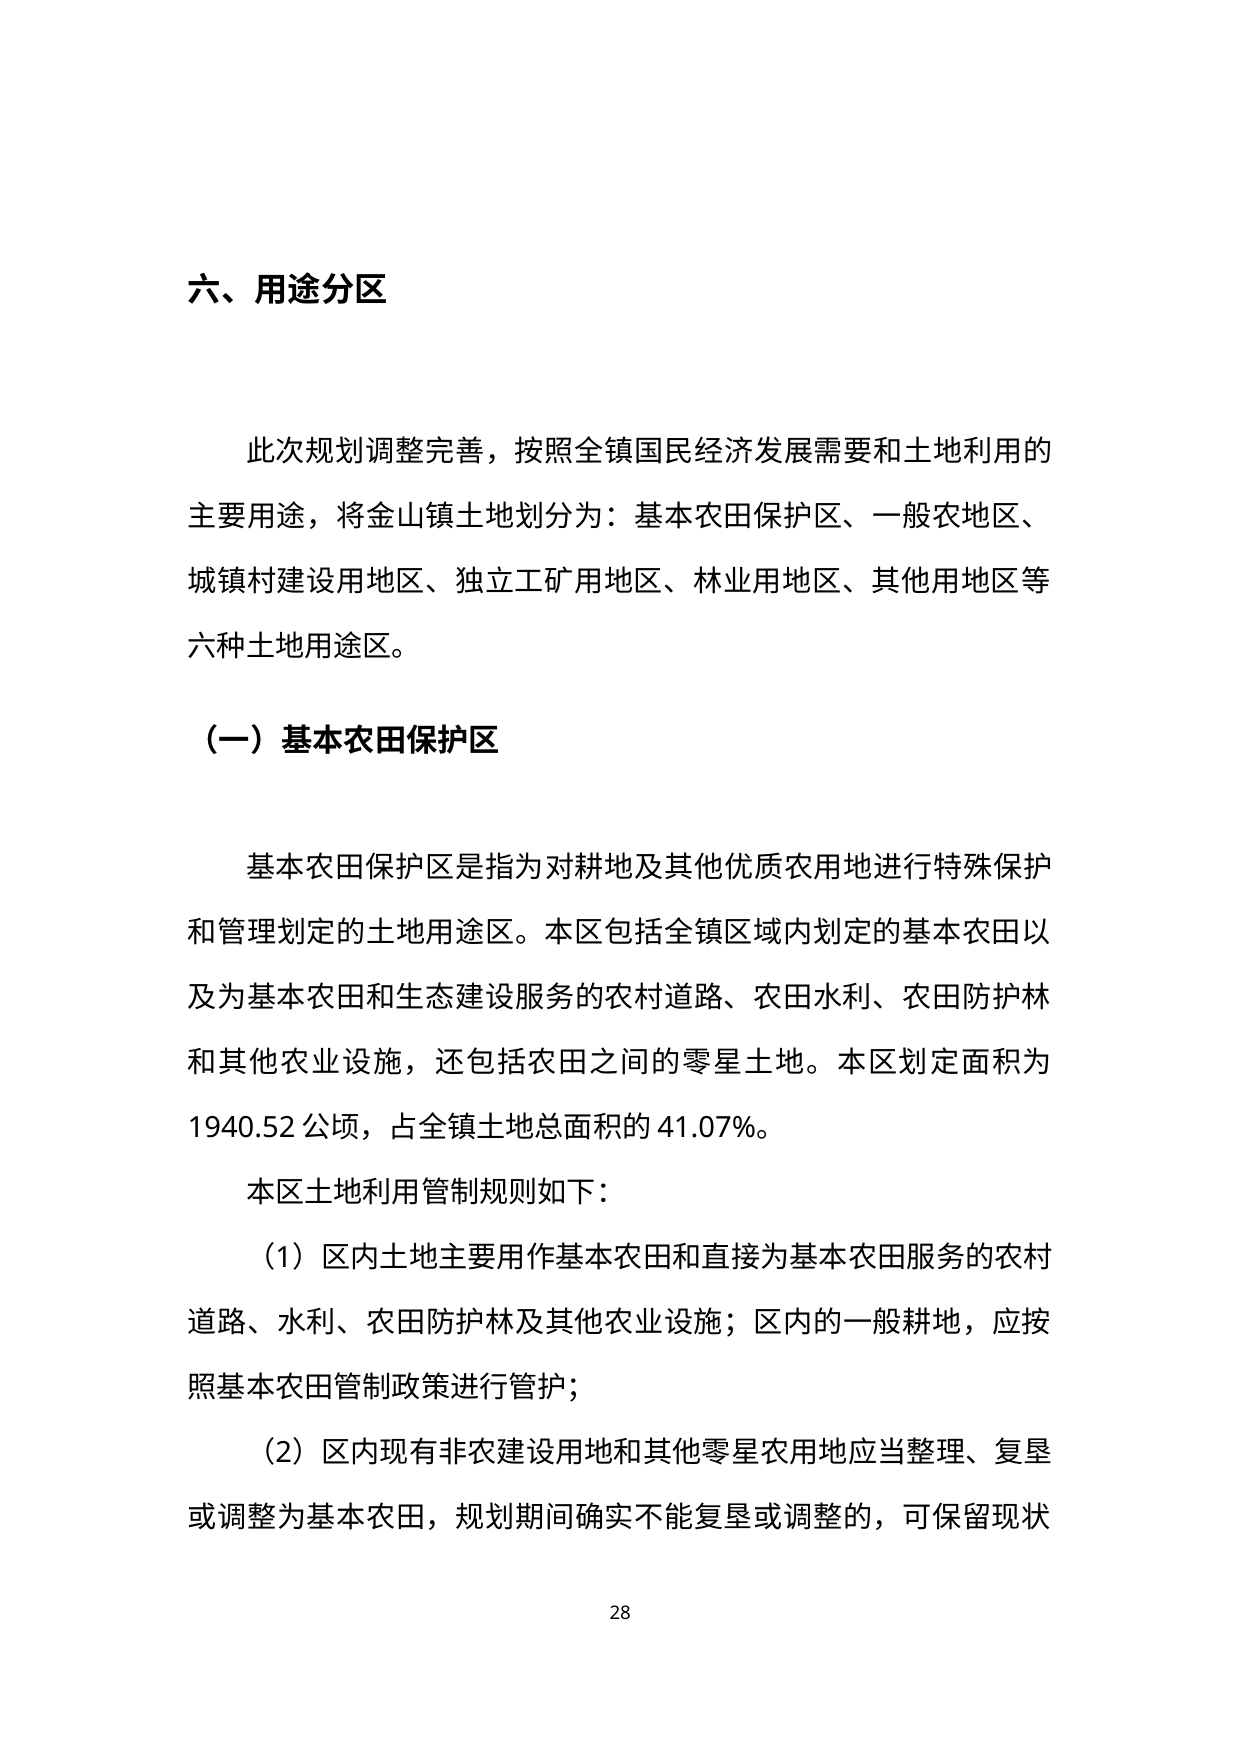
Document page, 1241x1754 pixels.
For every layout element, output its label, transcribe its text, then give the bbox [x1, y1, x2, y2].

text 此次规划调整完善，按照全镇国民经济发展需要和土地利用的主要用途，将金山镇土地划分为：基本农田保护区、一般农地区、城镇村建设用地区、独立工矿用地区、林业用地区、其他用地区等六种土地用途区。 [187, 416, 1053, 676]
text 本区土地利用管制规则如下： [187, 1157, 1053, 1222]
text （1）区内土地主要用作基本农田和直接为基本农田服务的农村道路、水利、农田防护林及其他农业设施；区内的一般耕地，应按照基本农田管制政策进行管护； [187, 1222, 1053, 1417]
subtitle （一）基本农田保护区 [187, 705, 1053, 770]
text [187, 1417, 1053, 1547]
text 基本农田保护区是指为对耕地及其他优质农用地进行特殊保护和管理划定的土地用途区。本区包括全镇区域内划定的基本农田以及为基本农田和生态建设服务的农村道路、农田水利、农田防护林和其他农业设施，还包括农田之间的零星土地。本区划定面积为1940.52公顷，占全镇土地总面积的41.07%。 [187, 832, 1053, 1157]
subtitle 六、用途分区 [187, 254, 1053, 319]
